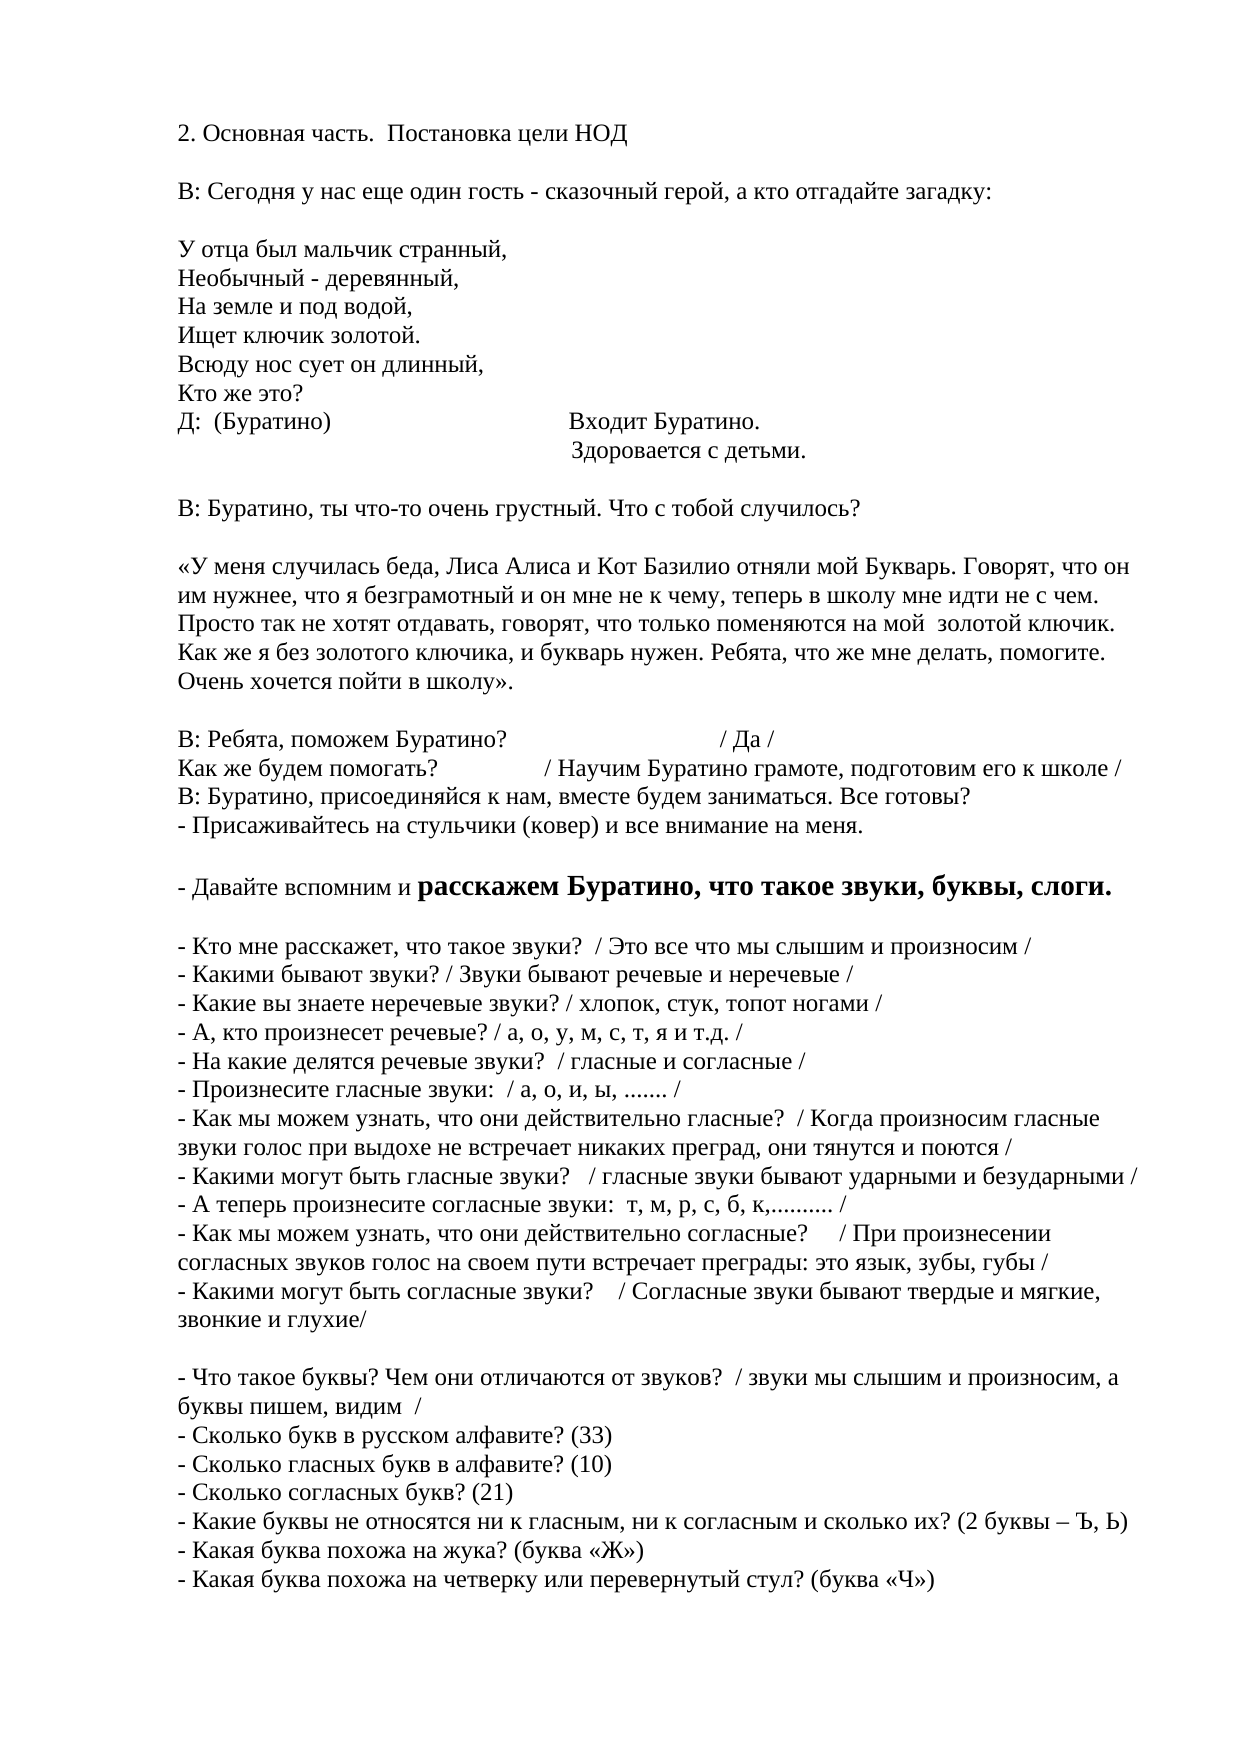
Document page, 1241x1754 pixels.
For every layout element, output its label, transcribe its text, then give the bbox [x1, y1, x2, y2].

text У отца был мальчик странный, Необычный - деревянный, На земле и под водой, Ищет ключик золотой. Всюду нос сует он длинный, Кто же это? [177, 234, 1152, 406]
text - Давайте вспомним и расскажем Буратино, что такое звуки, буквы, слоги. [177, 868, 1152, 902]
text - Какие буквы не относятся ни к гласным, ни к согласным и сколько их? (2 буквы – Ъ, Ь) [177, 1506, 1152, 1535]
text Д: (Буратино) Входит Буратино. [177, 406, 1152, 435]
text - Сколько согласных букв? (21) [177, 1477, 1152, 1506]
text - Что такое буквы? Чем они отличаются от звуков? / звуки мы слышим и произносим, а буквы пишем, видим / - Сколько букв в русском алфавите? (33) [177, 1362, 1152, 1449]
text - Какая буква похожа на четверку или перевернутый стул? (буква «Ч») [177, 1564, 1152, 1592]
text В: Ребята, поможем Буратино? / Да / [177, 724, 1152, 753]
text Как же будем помогать? / Научим Буратино грамоте, подготовим его к школе / [177, 753, 1152, 781]
text - Кто мне расскажет, что такое звуки? / Это все что мы слышим и произносим / - Какими бывают звуки? / Звуки бывают речевые и неречевые / - Какие вы знаете неречевые звуки? / хлопок, стук, топот ногами / - А, кто произнесет речевые? / а, о, у, м, с, т, я и т.д. / - На какие делятся речевые звуки? / гласные и согласные / - Произнесите гласные звуки: / а, о, и, ы, ....... / - Как мы можем узнать, что они действительно гласные? / Когда произносим гласные звуки голос при выдохе не встречает никаких преград, они тянутся и поются / - Какими могут быть гласные звуки? / гласные звуки бывают ударными и безударными / - А теперь произнесите согласные звуки: т, м, р, с, б, к,.......... / - Как мы можем узнать, что они действительно согласные? / При произнесении согласных звуков голос на своем пути встречает преграды: это язык, зубы, губы / - Какими могут быть согласные звуки? / Согласные звуки бывают твердые и мягкие, звонкие и глухие/ [177, 931, 1152, 1333]
text - Какая буква похожа на жука? (буква «Ж») [177, 1535, 1152, 1564]
text В: Сегодня у нас еще один гость - сказочный герой, а кто отгадайте загадку: [177, 176, 1152, 205]
text - Присаживайтесь на стульчики (ковер) и все внимание на меня. [177, 810, 1152, 839]
text В: Буратино, присоединяйся к нам, вместе будем заниматься. Все готовы? [177, 781, 1152, 810]
text «У меня случилась беда, Лиса Алиса и Кот Базилио отняли мой Букварь. Говорят, что он им нужнее, что я безграмотный и он мне не к чему, теперь в школу мне идти не с чем. Просто так не хотят отдавать, говорят, что только поменяются на мой золотой ключик. Как же я без золотого ключика, и букварь нужен. Ребята, что же мне делать, помогите. Очень хочется пойти в школу». [177, 551, 1152, 695]
text 2. Основная часть. Постановка цели НОД [177, 118, 1152, 147]
text - Сколько гласных букв в алфавите? (10) [177, 1449, 1152, 1477]
text Здоровается с детьми. [177, 435, 1152, 464]
text В: Буратино, ты что-то очень грустный. Что с тобой случилось? [177, 493, 1152, 522]
